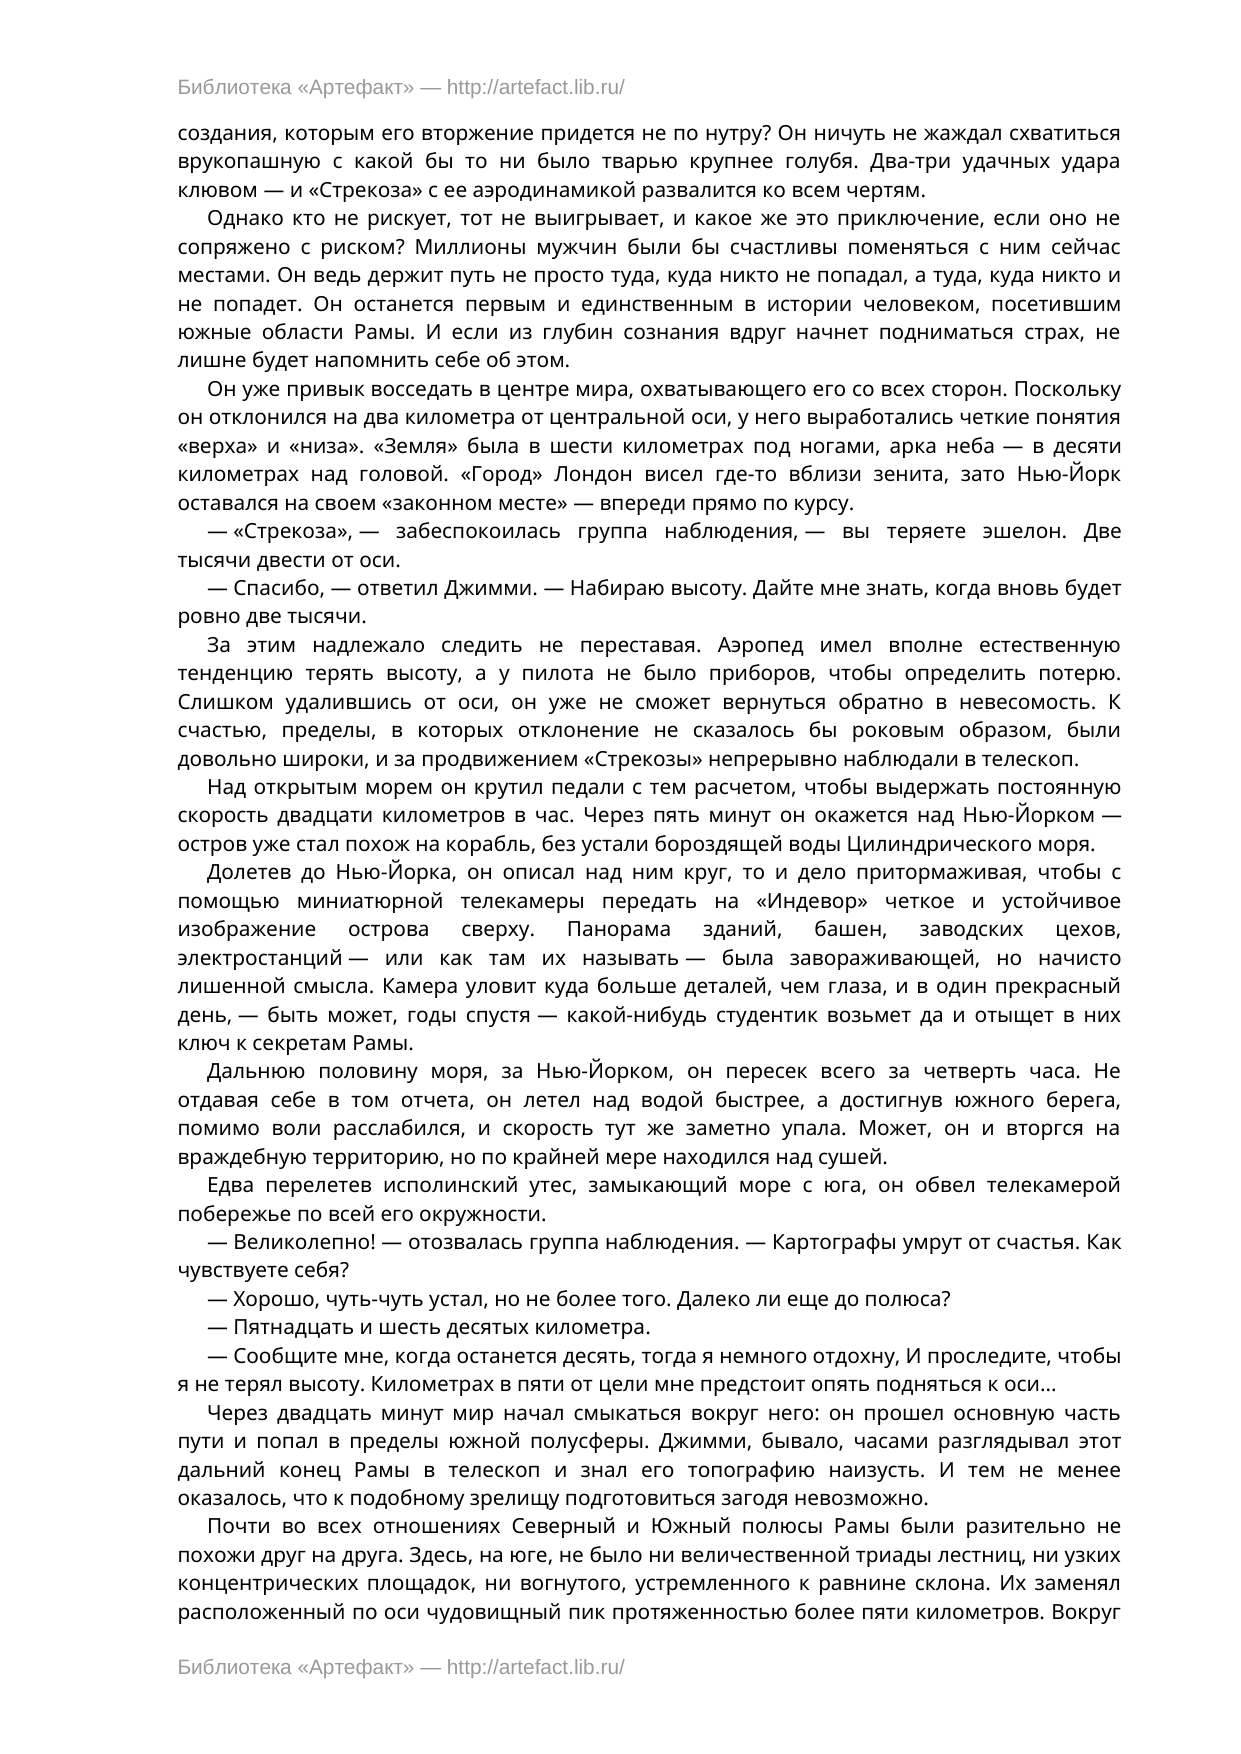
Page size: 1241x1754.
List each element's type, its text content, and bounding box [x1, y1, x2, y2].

text За этим надлежало следить не переставая. Аэропед имел вполне естественную тенденцию терять высоту, а у пилота не было приборов, чтобы определить потерю. Слишком удалившись от оси, он уже не сможет вернуться обратно в невесомость. К счастью, пределы, в которых отклонение не сказалось бы роковым образом, были довольно широки, и за продвижением «Стрекозы» непрерывно наблюдали в телескоп. [177, 630, 1122, 772]
text Дальнюю половину моря, за Нью-Йорком, он пересек всего за четверть часа. Не отдавая себе в том отчета, он летел над водой быстрее, а достигнув южного берега, помимо воли расслабился, и скорость тут же заметно упала. Может, он и вторгся на враждебную территорию, но по крайней мере находился над сушей. [177, 1057, 1122, 1170]
text Он уже привык восседать в центре мира, охватывающего его со всех сторон. Поскольку он отклонился на два километра от центральной оси, у него выработались четкие понятия «верха» и «низа». «Земля» была в шести километрах под ногами, арка неба — в десяти километрах над головой. «Город» Лондон висел где-то вблизи зенита, зато Нью-Йорк оставался на своем «законном месте» — впереди прямо по курсу. [177, 374, 1122, 516]
text Через двадцать минут мир начал смыкаться вокруг него: он прошел основную часть пути и попал в пределы южной полусферы. Джимми, бывало, часами разглядывал этот дальний конец Рамы в телескоп и знал его топографию наизусть. И тем не менее оказалось, что к подобному зрелищу подготовиться загодя невозможно. [177, 1398, 1122, 1512]
text — Великолепно! — отозвалась группа наблюдения. — Картографы умрут от счастья. Как чувствуете себя? [177, 1227, 1122, 1284]
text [177, 118, 1122, 203]
text Едва перелетев исполинский утес, замыкающий море с юга, он обвел телекамерой побережье по всей его окружности. [177, 1170, 1122, 1227]
text — «Стрекоза», — забеспокоилась группа наблюдения, — вы теряете эшелон. Две тысячи двести от оси. [177, 516, 1122, 573]
text — Хорошо, чуть-чуть устал, но не более того. Далеко ли еще до полюса? [177, 1284, 1122, 1312]
text Долетев до Нью-Йорка, он описал над ним круг, то и дело притормаживая, чтобы с помощью миниатюрной телекамеры передать на «Индевор» четкое и устойчивое изображение острова сверху. Панорама зданий, башен, заводских цехов, электростанций — или как там их называть — была завораживающей, но начисто лишенной смысла. Камера уловит куда больше деталей, чем глаза, и в один прекрасный день, — быть может, годы спустя — какой-нибудь студентик возьмет да и отыщет в них ключ к секретам Рамы. [177, 857, 1122, 1057]
text Однако кто не рискует, тот не выигрывает, и какое же это приключение, если оно не сопряжено с риском? Миллионы мужчин были бы счастливы поменяться с ним сейчас местами. Он ведь держит путь не просто туда, куда никто не попадал, а туда, куда никто и не попадет. Он останется первым и единственным в истории человеком, посетившим южные области Рамы. И если из глубин сознания вдруг начнет подниматься страх, не лишне будет напомнить себе об этом. [177, 203, 1122, 374]
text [177, 1512, 1122, 1625]
text — Спасибо, — ответил Джимми. — Набираю высоту. Дайте мне знать, когда вновь будет ровно две тысячи. [177, 573, 1122, 630]
text — Пятнадцать и шесть десятых километра. [177, 1312, 1122, 1341]
text Над открытым морем он крутил педали с тем расчетом, чтобы выдержать постоянную скорость двадцати километров в час. Через пять минут он окажется над Нью-Йорком — остров уже стал похож на корабль, без устали бороздящей воды Цилиндрического моря. [177, 772, 1122, 857]
text — Сообщите мне, когда останется десять, тогда я немного отдохну, И проследите, чтобы я не терял высоту. Километрах в пяти от цели мне предстоит опять подняться к оси... [177, 1341, 1122, 1398]
